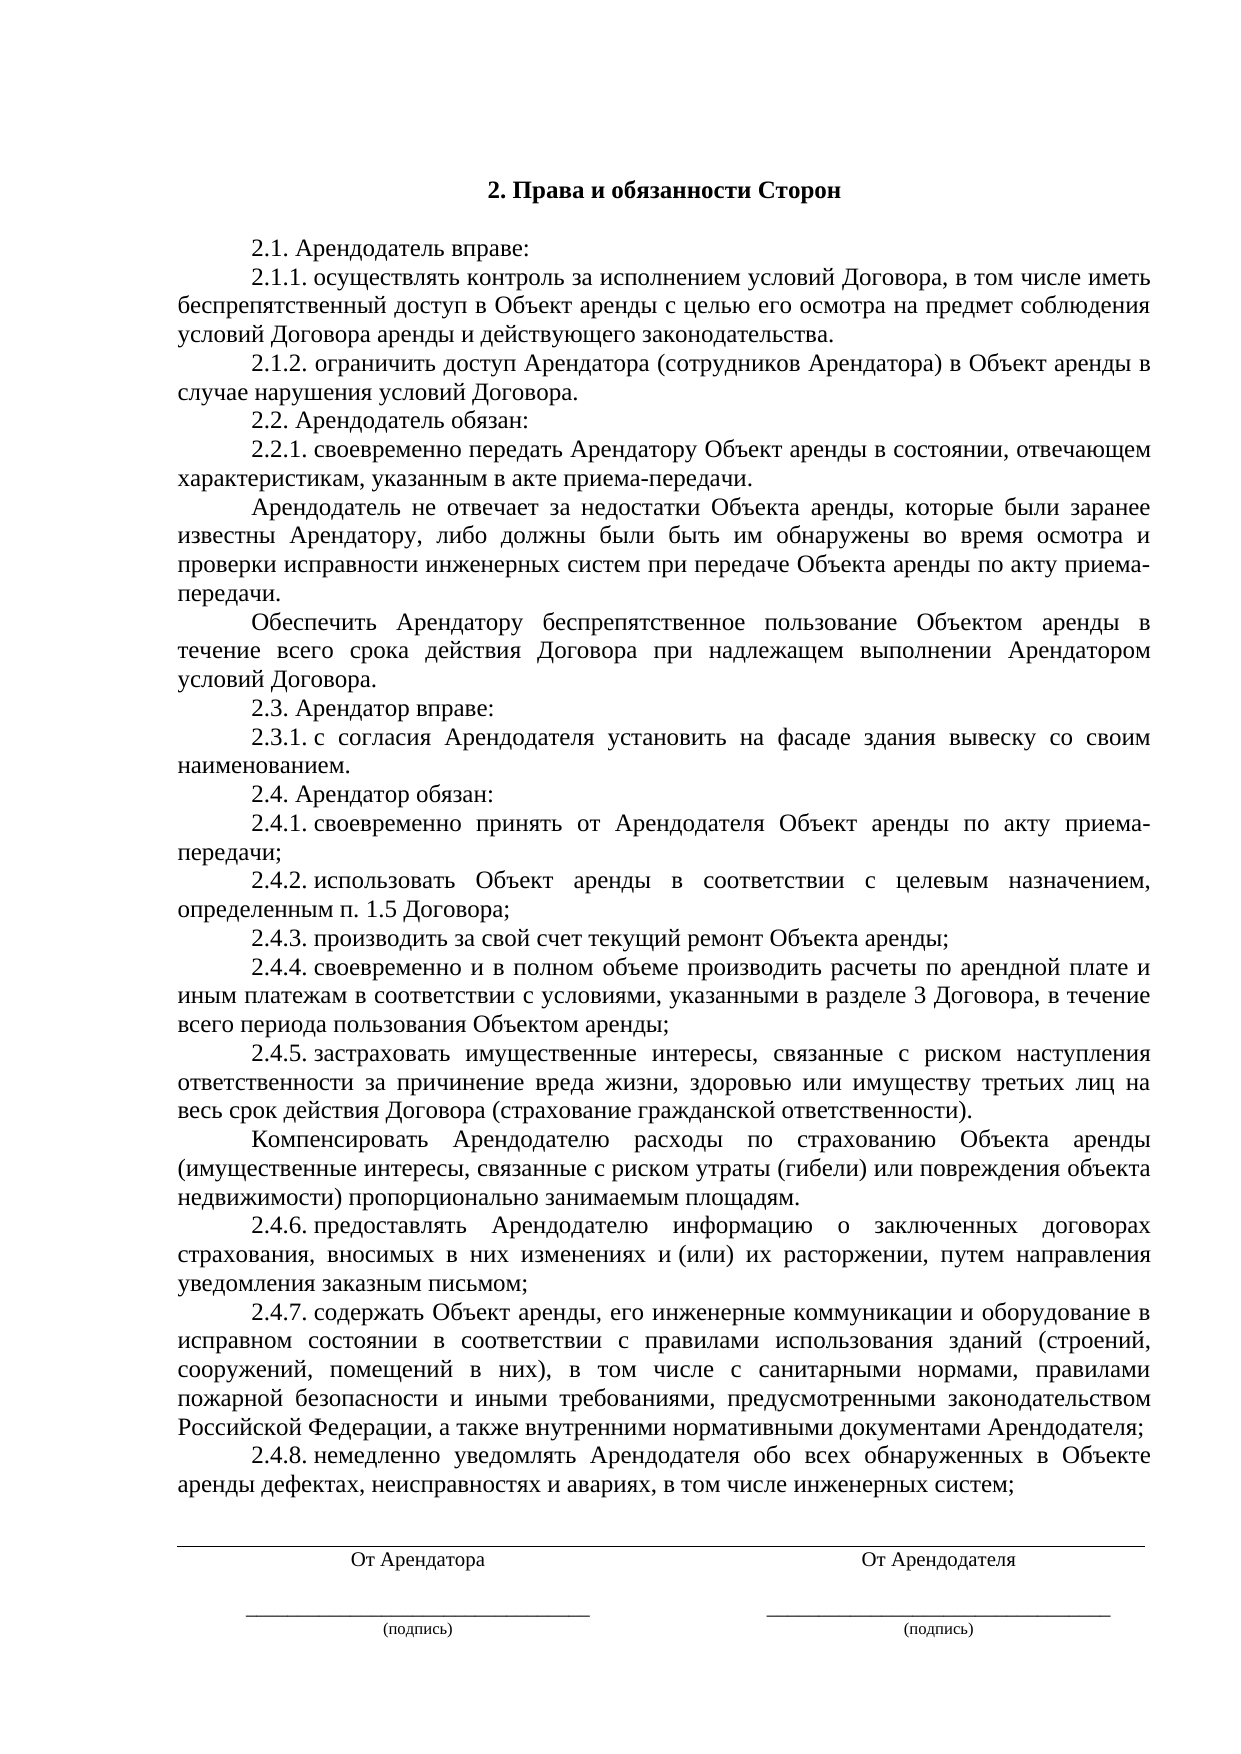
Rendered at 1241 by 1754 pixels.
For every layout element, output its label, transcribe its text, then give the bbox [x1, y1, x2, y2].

text Обеспечить Арендатору беспрепятственное пользование Объектом аренды в течение всего срока действия Договора при надлежащем выполнении Арендатором условий Договора. [177, 607, 1152, 693]
text 2.2. Арендодатель обязан: [177, 406, 1152, 434]
text 2.4.5. застраховать имущественные интересы, связанные с риском наступления ответственности за причинение вреда жизни, здоровью или имуществу третьих лиц на весь срок действия Договора (страхование гражданской ответственности). [177, 1038, 1152, 1124]
text 2.4.2. использовать Объект аренды в соответствии с целевым назначением, определенным п. 1.5 Договора; [177, 866, 1152, 923]
text 2.4.7. содержать Объект аренды, его инженерные коммуникации и оборудование в исправном состоянии в соответствии с правилами использования зданий (строений, сооружений, помещений в них), в том числе с санитарными нормами, правилами пожарной безопасности и иными требованиями, предусмотренными законодательством Российской Федерации, а также внутренними нормативными документами Арендодателя; [177, 1297, 1152, 1441]
text 2.4.3. производить за свой счет текущий ремонт Объекта аренды; [177, 923, 1152, 952]
text Компенсировать Арендодателю расходы по страхованию Объекта аренды (имущественные интересы, связанные с риском утраты (гибели) или повреждения объекта недвижимости) пропорционально занимаемым площадям. [177, 1124, 1152, 1211]
text 2.1. Арендодатель вправе: [177, 233, 1152, 262]
text 2.3.1. с согласия Арендодателя установить на фасаде здания вывеску со своим наименованием. [177, 722, 1152, 779]
text 2.4.1. своевременно принять от Арендодателя Объект аренды по акту приема-передачи; [177, 808, 1152, 866]
text Арендодатель не отвечает за недостатки Объекта аренды, которые были заранее известны Арендатору, либо должны были быть им обнаружены во время осмотра и проверки исправности инженерных систем при передаче Объекта аренды по акту приема-передачи. [177, 492, 1152, 607]
text 2.4.4. своевременно и в полном объеме производить расчеты по арендной плате и иным платежам в соответствии с условиями, указанными в разделе 3 Договора, в течение всего периода пользования Объектом аренды; [177, 952, 1152, 1038]
text 2.1.1. осуществлять контроль за исполнением условий Договора, в том числе иметь беспрепятственный доступ в Объект аренды с целью его осмотра на предмет соблюдения условий Договора аренды и действующего законодательства. [177, 262, 1152, 348]
text 2.3. Арендатор вправе: [177, 693, 1152, 722]
text 2. Права и обязанности Сторон [177, 176, 1152, 204]
text 2.4.6. предоставлять Арендодателю информацию о заключенных договорах страхования, вносимых в них изменениях и (или) их расторжении, путем направления уведомления заказным письмом; [177, 1211, 1152, 1297]
text 2.2.1. своевременно передать Арендатору Объект аренды в состоянии, отвечающем характеристикам, указанным в акте приема-передачи. [177, 434, 1152, 492]
text 2.4.8. немедленно уведомлять Арендодателя обо всех обнаруженных в Объекте аренды дефектах, неисправностях и авариях, в том числе инженерных систем; [177, 1441, 1152, 1498]
text 2.4. Арендатор обязан: [177, 779, 1152, 808]
text 2.1.2. ограничить доступ Арендатора (сотрудников Арендатора) в Объект аренды в случае нарушения условий Договора. [177, 348, 1152, 406]
